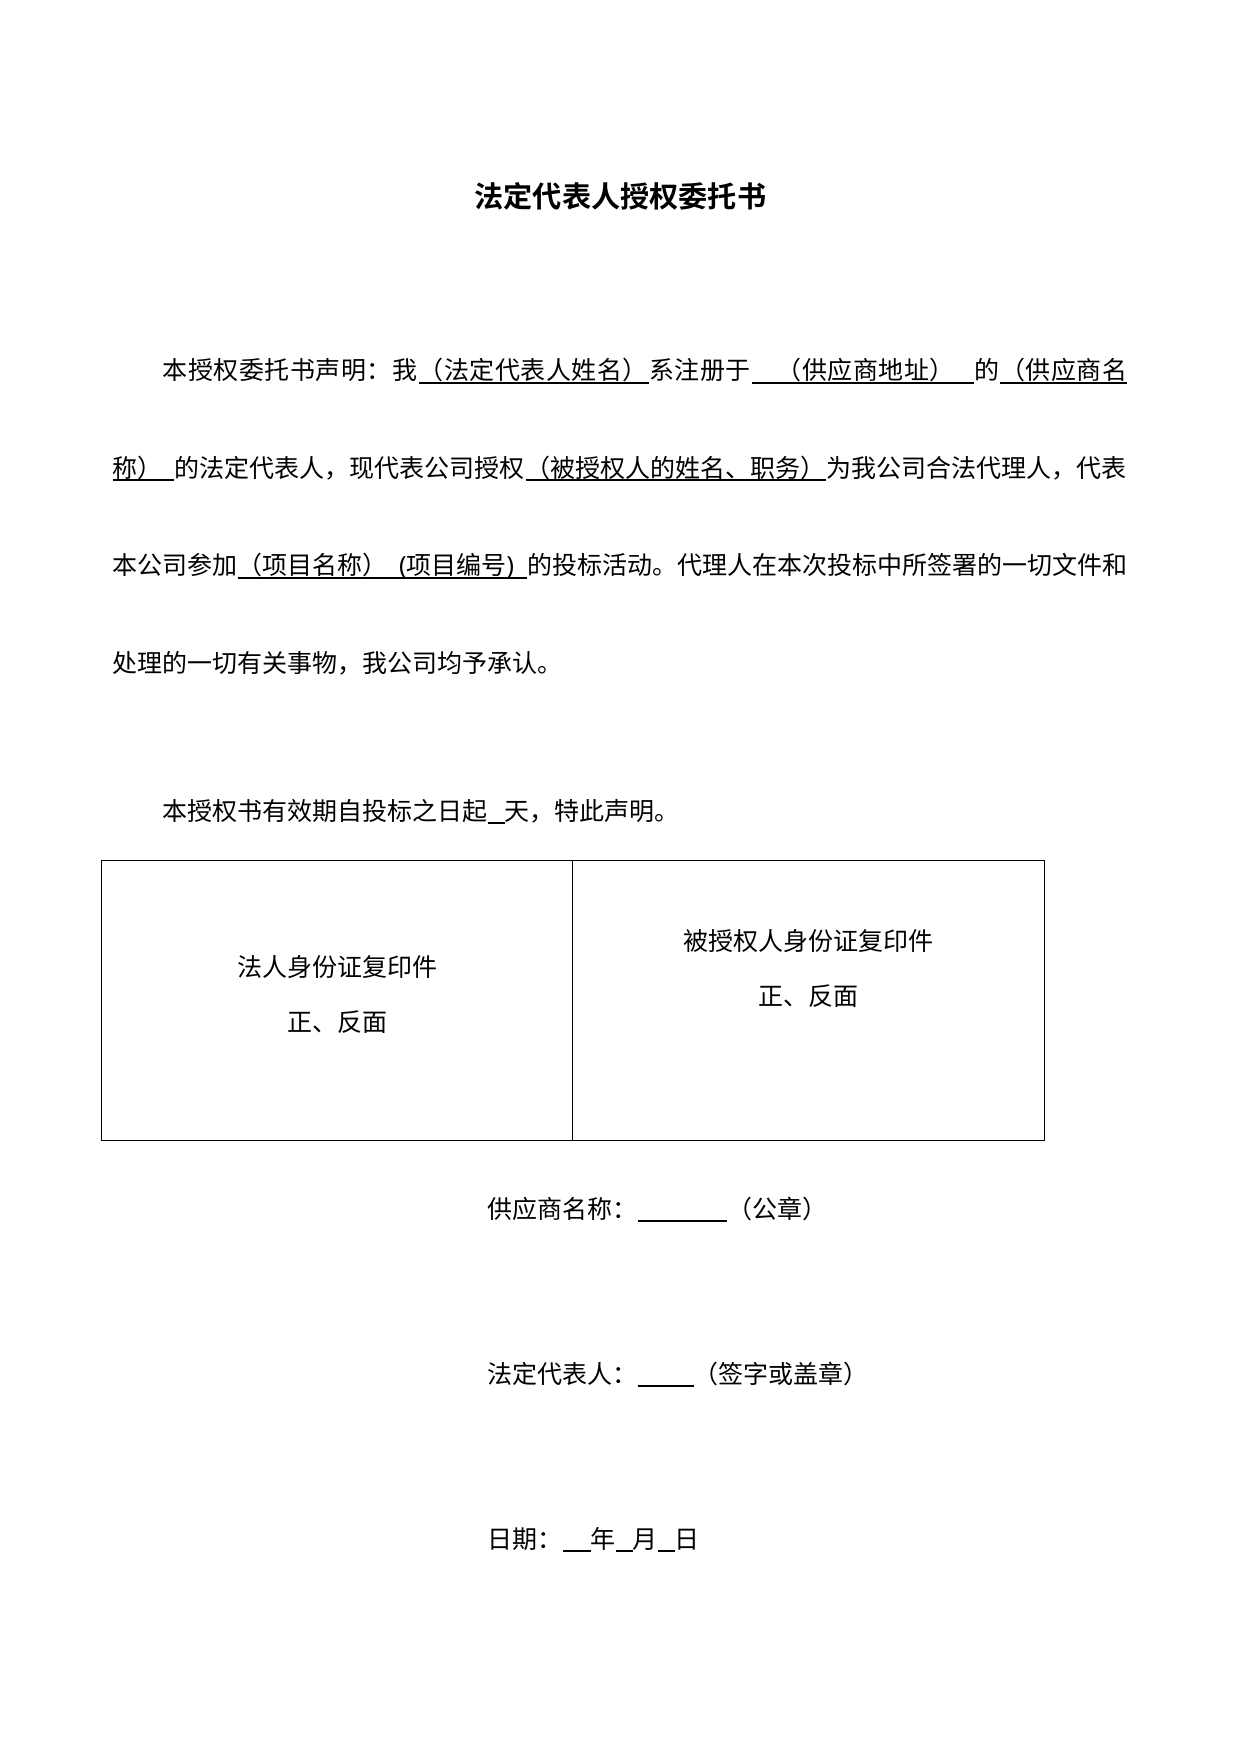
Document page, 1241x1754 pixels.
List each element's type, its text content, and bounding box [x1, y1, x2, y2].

text 本授权委托书声明：我（法定代表人姓名）系注册于 （供应商地址） 的（供应商名称） 的法定代表人，现代表公司授权（被授权人的姓名、职务）为我公司合法代理人，代表本公司参加（项目名称） (项目编号) 的投标活动。代理人在本次投标中所签署的一切文件和处理的一切有关事物，我公司均予承认。 [112, 336, 1128, 694]
table_header 被授权人身份证复印件 正、反面 [573, 861, 1044, 1139]
subtitle 法定代表人授权委托书 [112, 162, 1128, 227]
text 本授权书有效期自投标之日起 天，特此声明。 [112, 777, 1128, 842]
table_header 法人身份证复印件 正、反面 [102, 861, 572, 1139]
text 法定代表人： （签字或盖章） [112, 1340, 1128, 1405]
text 日期： 年 月 日 [112, 1505, 1128, 1570]
text 供应商名称： （公章） [112, 1175, 1128, 1240]
